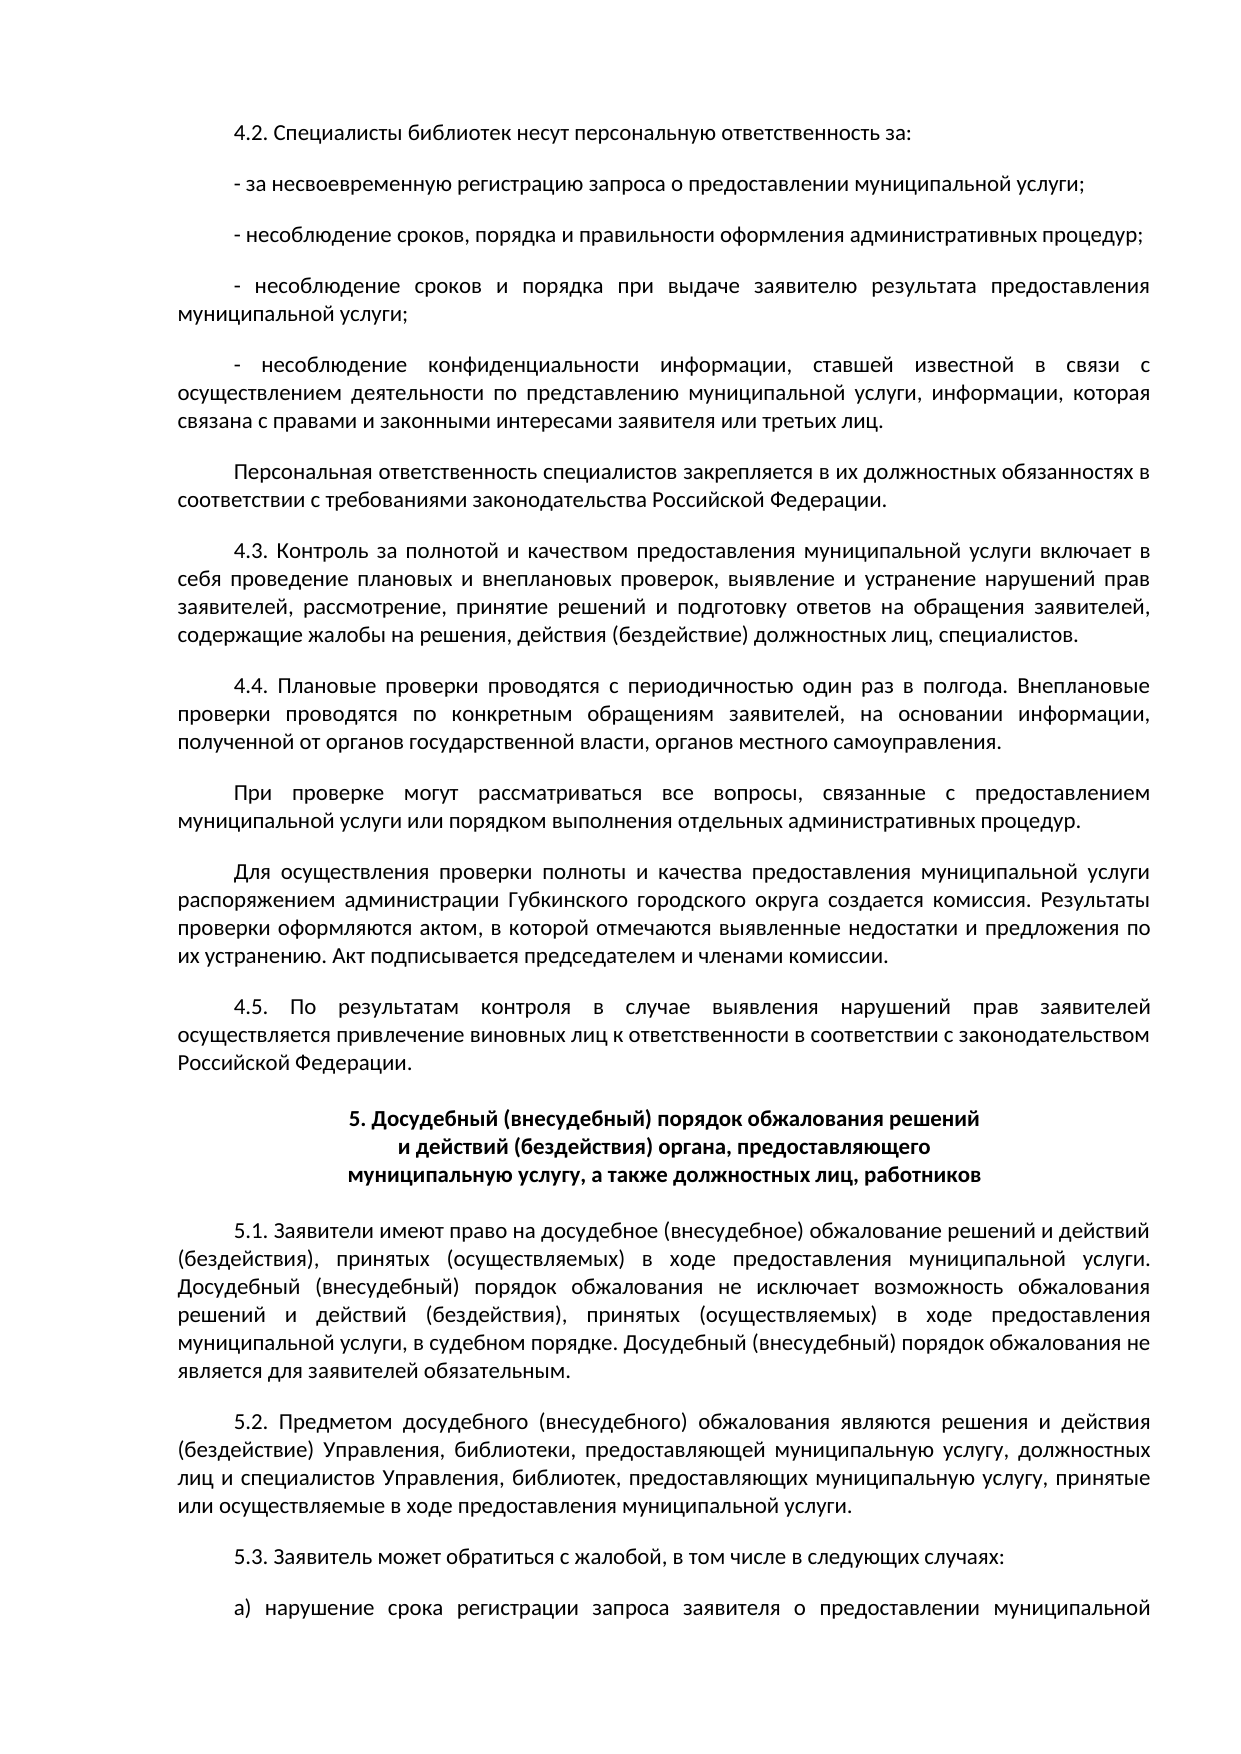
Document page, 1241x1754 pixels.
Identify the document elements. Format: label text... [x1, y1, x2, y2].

title и действий (бездействия) органа, предоставляющего [177, 1132, 1152, 1160]
text 4.3. Контроль за полнотой и качеством предоставления муниципальной услуги включает в себя проведение плановых и внеплановых проверок, выявление и устранение нарушений прав заявителей, рассмотрение, принятие решений и подготовку ответов на обращения заявителей, содержащие жалобы на решения, действия (бездействие) должностных лиц, специалистов. [177, 536, 1152, 648]
text - за несвоевременную регистрацию запроса о предоставлении муниципальной услуги; [177, 169, 1152, 197]
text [177, 1593, 1152, 1621]
text - несоблюдение сроков, порядка и правильности оформления административных процедур; [177, 220, 1152, 248]
text При проверке могут рассматриваться все вопросы, связанные с предоставлением муниципальной услуги или порядком выполнения отдельных административных процедур. [177, 778, 1152, 834]
text 4.5. По результатам контроля в случае выявления нарушений прав заявителей осуществляется привлечение виновных лиц к ответственности в соответствии с законодательством Российской Федерации. [177, 992, 1152, 1076]
text 4.2. Специалисты библиотек несут персональную ответственность за: [177, 118, 1152, 146]
title муниципальную услугу, а также должностных лиц, работников [177, 1160, 1152, 1188]
title 5. Досудебный (внесудебный) порядок обжалования решений [177, 1104, 1152, 1132]
text Персональная ответственность специалистов закрепляется в их должностных обязанностях в соответствии с требованиями законодательства Российской Федерации. [177, 457, 1152, 513]
text 4.4. Плановые проверки проводятся с периодичностью один раз в полгода. Внеплановые проверки проводятся по конкретным обращениям заявителей, на основании информации, полученной от органов государственной власти, органов местного самоуправления. [177, 671, 1152, 755]
text Для осуществления проверки полноты и качества предоставления муниципальной услуги распоряжением администрации Губкинского городского округа создается комиссия. Результаты проверки оформляются актом, в которой отмечаются выявленные недостатки и предложения по их устранению. Акт подписывается председателем и членами комиссии. [177, 857, 1152, 969]
text 5.1. Заявители имеют право на досудебное (внесудебное) обжалование решений и действий (бездействия), принятых (осуществляемых) в ходе предоставления муниципальной услуги. Досудебный (внесудебный) порядок обжалования не исключает возможность обжалования решений и действий (бездействия), принятых (осуществляемых) в ходе предоставления муниципальной услуги, в судебном порядке. Досудебный (внесудебный) порядок обжалования не является для заявителей обязательным. [177, 1216, 1152, 1384]
text - несоблюдение конфиденциальности информации, ставшей известной в связи с осуществлением деятельности по представлению муниципальной услуги, информации, которая связана с правами и законными интересами заявителя или третьих лиц. [177, 350, 1152, 434]
text - несоблюдение сроков и порядка при выдаче заявителю результата предоставления муниципальной услуги; [177, 271, 1152, 327]
text 5.3. Заявитель может обратиться с жалобой, в том числе в следующих случаях: [177, 1542, 1152, 1570]
text 5.2. Предметом досудебного (внесудебного) обжалования являются решения и действия (бездействие) Управления, библиотеки, предоставляющей муниципальную услугу, должностных лиц и специалистов Управления, библиотек, предоставляющих муниципальную услугу, принятые или осуществляемые в ходе предоставления муниципальной услуги. [177, 1407, 1152, 1519]
